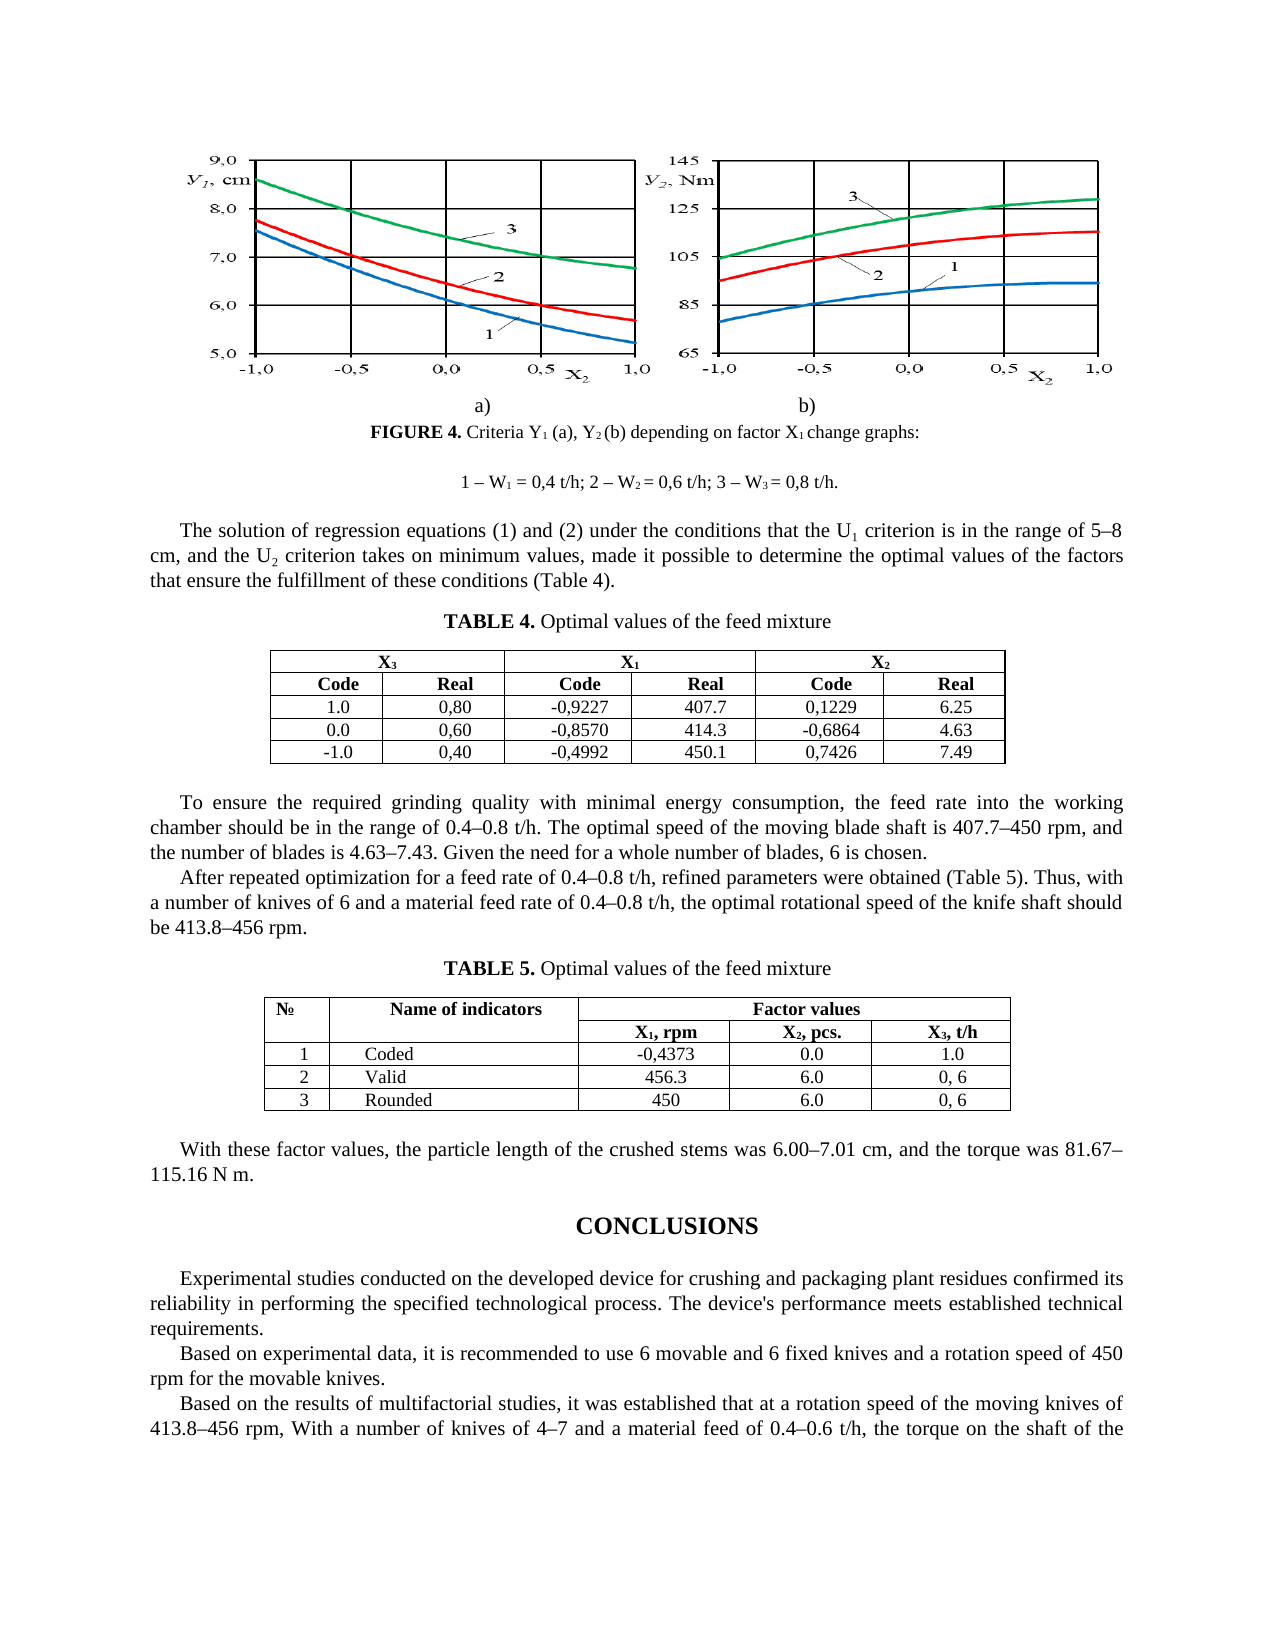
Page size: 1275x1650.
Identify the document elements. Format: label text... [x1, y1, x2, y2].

table_cell 1.0 [872, 1043, 1010, 1065]
picture [164, 150, 1126, 393]
table_cell -0,8570 [505, 719, 631, 740]
table_cell -1.0 [271, 741, 382, 763]
table_cell 0,1229 [756, 696, 883, 717]
table_cell -0,4992 [505, 741, 631, 763]
table_cell X1, rpm [579, 1021, 729, 1042]
table_cell 0.0 [730, 1043, 871, 1065]
table_header Х1 [505, 651, 755, 672]
text Experimental studies conducted on the developed device for crushing and packaging plant residues confirmed its reliability in performing the specified technological process. The device's performance meets established technical requirements. [150, 1265, 1125, 1340]
table_cell 6.25 [884, 696, 1004, 717]
text FIGURE 4. Criteria Y1 (a), Y2 (b) depending on factor X1 change graphs: [150, 417, 1125, 442]
table_cell 0, 6 [872, 1089, 1010, 1110]
table_cell 1.0 [271, 696, 382, 717]
table_cell 6.0 [730, 1089, 871, 1110]
table_cell 2 [265, 1066, 329, 1087]
table_cell 414.3 [632, 719, 755, 740]
table_cell Valid [330, 1066, 578, 1087]
table_header Name of indicators [330, 998, 578, 1042]
table_header X2 [756, 651, 1004, 672]
text The solution of regression equations (1) and (2) under the conditions that the U₁ criterion is in the range of 5–8 cm, and the U₂ criterion takes on minimum values, made it possible to determine the optimal values of the factors that ensure the fulfillment of these conditions (Table 4). [150, 517, 1125, 592]
table_cell Code [505, 673, 631, 695]
table_cell 0,60 [383, 719, 504, 740]
table_cell 0.0 [271, 719, 382, 740]
table_header № [265, 998, 329, 1042]
table_cell Real [632, 673, 755, 695]
text To ensure the required grinding quality with minimal energy consumption, the feed rate into the working chamber should be in the range of 0.4–0.8 t/h. The optimal speed of the moving blade shaft is 407.7–450 rpm, and the number of blades is 4.63–7.43. Given the need for a whole number of blades, 6 is chosen. [150, 789, 1125, 864]
table_cell 6.0 [730, 1066, 871, 1087]
table_cell Х2, pcs. [730, 1021, 871, 1042]
table_cell 456.3 [579, 1066, 729, 1087]
table_cell 7.49 [884, 741, 1004, 763]
table_cell -0,9227 [505, 696, 631, 717]
text Based on experimental data, it is recommended to use 6 movable and 6 fixed knives and a rotation speed of 450 rpm for the movable knives. [150, 1340, 1125, 1390]
table_cell 0,7426 [756, 741, 883, 763]
table_cell Coded [330, 1043, 578, 1065]
table_cell Real [884, 673, 1004, 695]
table_header X3 [271, 651, 504, 672]
table_cell Real [383, 673, 504, 695]
list b) [165, 393, 1125, 417]
table_cell X3, t/h [872, 1021, 1010, 1042]
table_cell Rounded [330, 1089, 578, 1110]
table_cell Code [271, 673, 382, 695]
text CONCLUSIONS [150, 1211, 1125, 1240]
text TABLE 4. Optimal values of the feed mixture [150, 609, 1125, 633]
text 1 – W1 = 0,4 t/h; 2 – W2 = 0,6 t/h; 3 – W3 = 0,8 t/h. [150, 467, 1125, 492]
table_cell 0,40 [383, 741, 504, 763]
table_cell 407.7 [632, 696, 755, 717]
table_cell 4.63 [884, 719, 1004, 740]
table_cell -0,4373 [579, 1043, 729, 1065]
table_cell 1 [265, 1043, 329, 1065]
table_cell -0,6864 [756, 719, 883, 740]
table_cell Code [756, 673, 883, 695]
table_cell 450.1 [632, 741, 755, 763]
text TABLE 5. Optimal values of the feed mixture [150, 955, 1125, 980]
table_cell 0, 6 [872, 1066, 1010, 1087]
table_cell 450 [579, 1089, 729, 1110]
text With these factor values, the particle length of the crushed stems was 6.00–7.01 cm, and the torque was 81.67–115.16 N m. [150, 1136, 1125, 1186]
table_header Factor values [579, 998, 1010, 1019]
table_cell 3 [265, 1089, 329, 1110]
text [150, 1390, 1125, 1440]
table_cell 0,80 [383, 696, 504, 717]
text After repeated optimization for a feed rate of 0.4–0.8 t/h, refined parameters were obtained (Table 5). Thus, with a number of knives of 6 and a material feed rate of 0.4–0.8 t/h, the optimal rotational speed of the knife shaft should be 413.8–456 rpm. [150, 864, 1125, 939]
